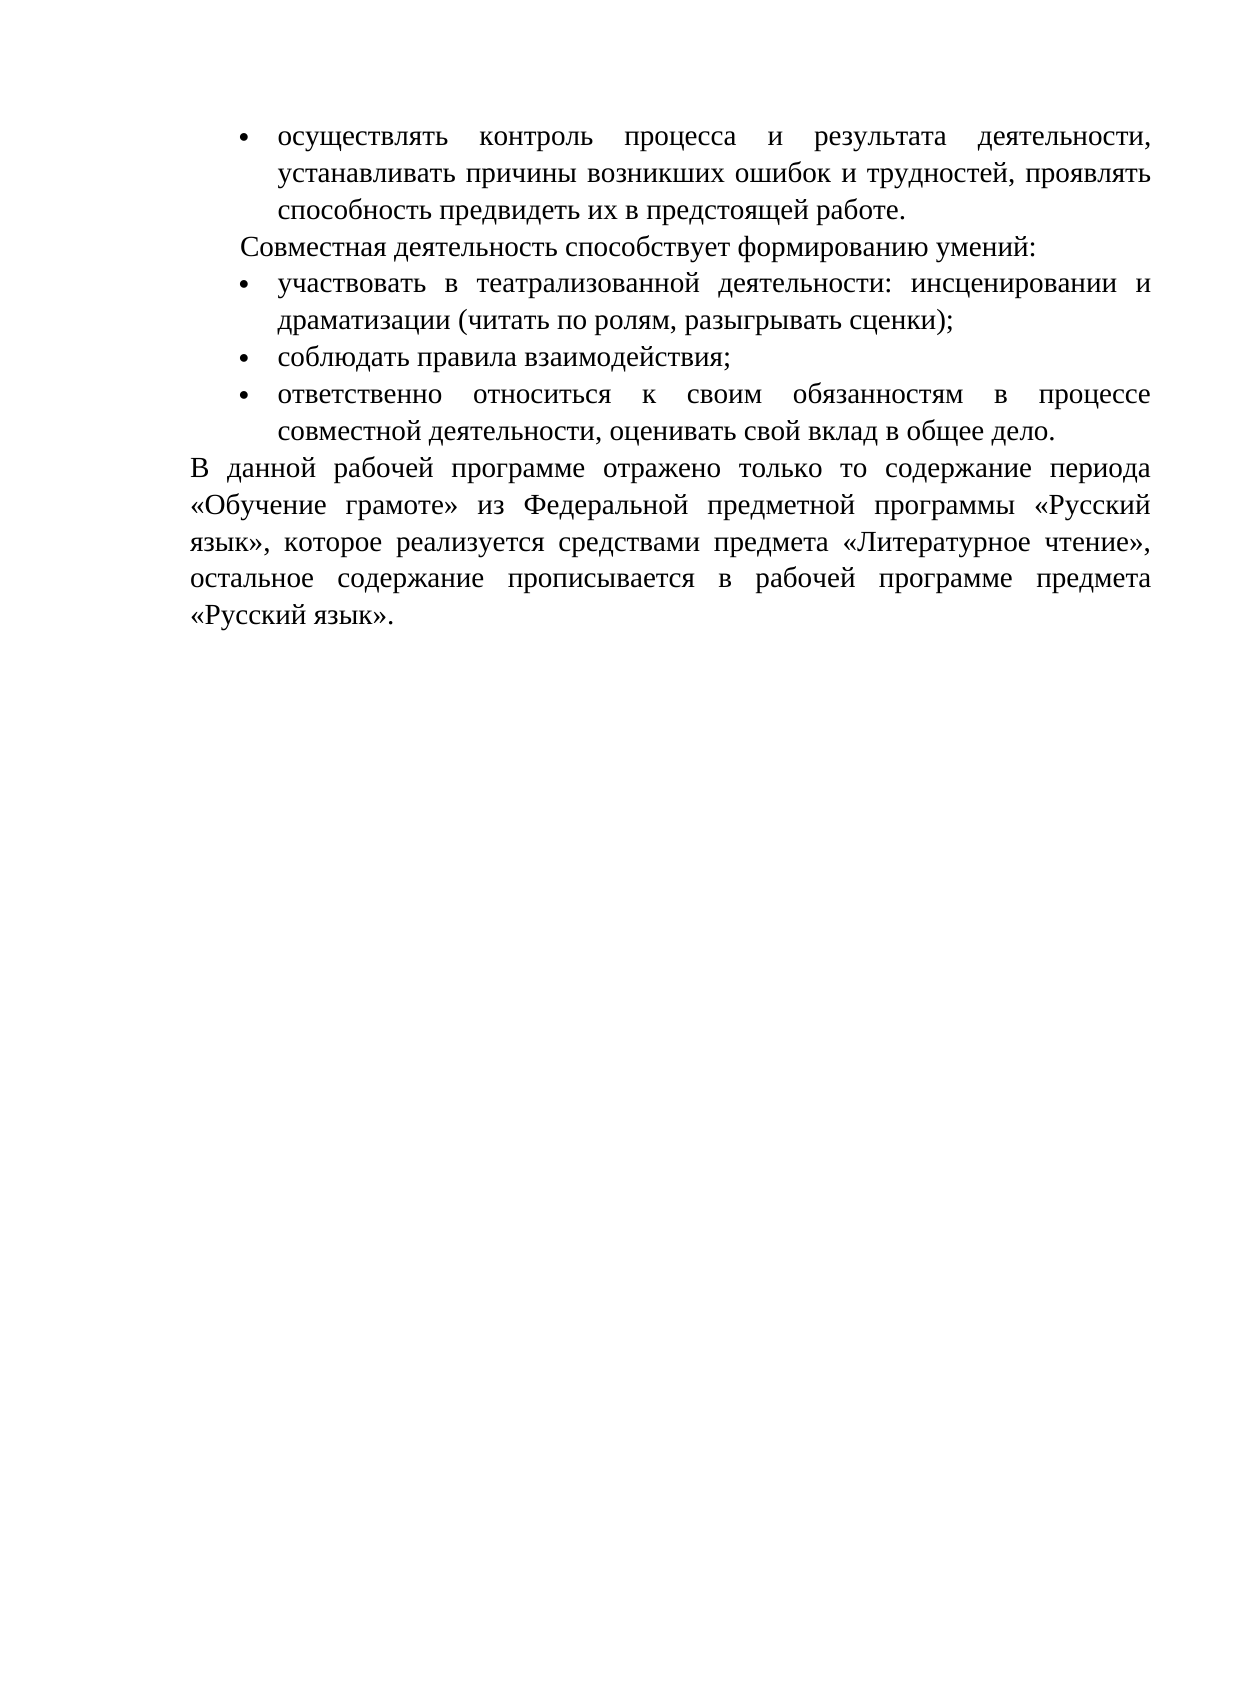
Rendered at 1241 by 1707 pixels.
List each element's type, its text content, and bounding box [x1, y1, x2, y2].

list осуществлять контроль процесса и результата деятельности, устанавливать причины возникших ошибок и трудностей, проявлять способность предвидеть их в предстоящей работе. [240, 118, 1152, 225]
list ответственно относиться к своим обязанностям в процессе совместной деятельности, оценивать свой вклад в общее дело. [240, 376, 1152, 447]
list участвовать в театрализованной деятельности: инсценировании и драматизации (читать по ролям, разыгрывать сценки); [240, 266, 1152, 336]
text Совместная деятельность способствует формированию умений: [177, 229, 1152, 262]
list соблюдать правила взаимодействия; [240, 339, 1152, 373]
text В данной рабочей программе отражено только то содержание периода «Обучение грамоте» из Федеральной предметной программы «Русский язык», которое реализуется средствами предмета «Литературное чтение», остальное содержание прописывается в рабочей программе предмета «Русский язык». [190, 450, 1152, 631]
